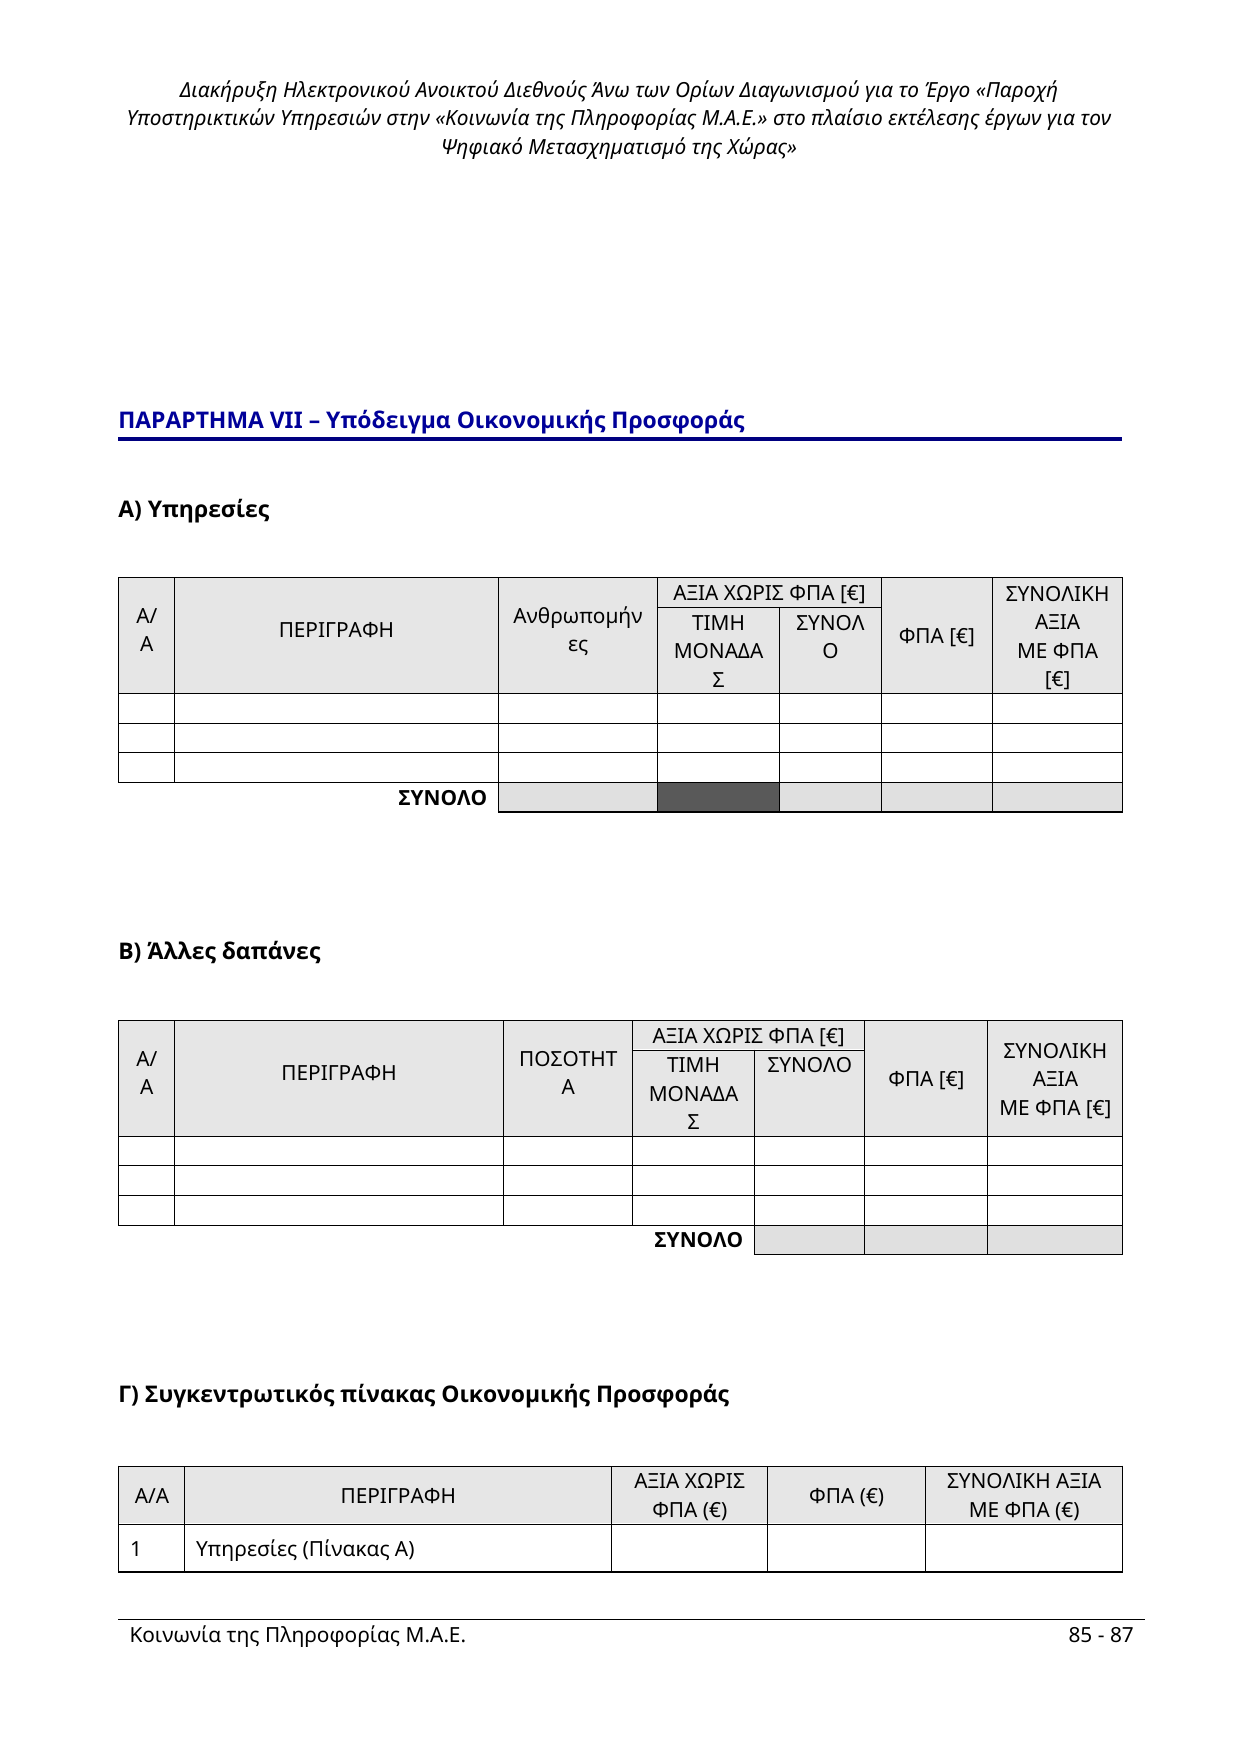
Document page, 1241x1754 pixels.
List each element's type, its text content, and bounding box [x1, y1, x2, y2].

table_cell ΣΥΝΟΛΟ [755, 1051, 864, 1136]
table_header Α/Α [119, 578, 174, 693]
table_cell [988, 1226, 1122, 1254]
table_cell [755, 1196, 864, 1224]
table_cell [882, 694, 992, 723]
table_cell [504, 1196, 632, 1224]
table_header Ανθρωπομήνες [499, 578, 657, 693]
table_cell Υπηρεσίες (Πίνακας Α) [185, 1525, 611, 1571]
table_cell [175, 724, 498, 752]
table_cell [755, 1166, 864, 1195]
table_header ΑΞΙΑ ΧΩΡΙΣ ΦΠΑ [€] [633, 1021, 864, 1049]
table_cell [882, 783, 992, 811]
table_cell 1 [119, 1525, 184, 1571]
table_header Α/Α [119, 1467, 184, 1523]
table_cell [755, 1226, 864, 1254]
table_header ΦΠΑ [€] [865, 1021, 987, 1136]
table_cell [865, 1166, 987, 1195]
table_cell [119, 753, 174, 782]
table_cell [175, 1137, 503, 1165]
table_cell [882, 724, 992, 752]
table_cell [504, 1137, 632, 1165]
table_cell [119, 1166, 174, 1195]
table_cell [633, 1196, 754, 1224]
table_cell [175, 694, 498, 723]
table_cell [658, 753, 779, 782]
text Γ) Συγκεντρωτικός πίνακας Οικονομικής Προσφοράς [118, 1378, 1122, 1409]
table_header ΑΞΙΑ ΧΩΡΙΣ ΦΠΑ (€) [612, 1467, 767, 1523]
table_cell [768, 1525, 925, 1571]
subtitle ΠΑΡΑΡΤΗΜΑ VII – Υπόδειγμα Οικονομικής Προσφοράς [118, 404, 1122, 437]
table_cell [633, 1166, 754, 1195]
table_cell [119, 694, 174, 723]
table_cell [658, 724, 779, 752]
table_cell [865, 1137, 987, 1165]
table_cell [926, 1525, 1122, 1571]
table_cell [119, 1196, 174, 1224]
table_cell [658, 694, 779, 723]
table_cell [993, 724, 1122, 752]
table_cell ΤΙΜΗ ΜΟΝΑΔΑΣ [633, 1051, 754, 1136]
table_header ΠΕΡΙΓΡΑΦΗ [175, 578, 498, 693]
table_cell [780, 783, 881, 811]
table_header ΠΕΡΙΓΡΑΦΗ [175, 1021, 503, 1136]
table_cell [504, 1166, 632, 1195]
table_cell [988, 1166, 1122, 1195]
table_cell [780, 694, 881, 723]
table_cell [988, 1137, 1122, 1165]
table_cell [882, 753, 992, 782]
table_cell [499, 783, 657, 811]
table_cell [612, 1525, 767, 1571]
table_cell [119, 1137, 174, 1165]
table_cell [633, 1137, 754, 1165]
table_cell ΤΙΜΗ ΜΟΝΑΔΑΣ [658, 608, 779, 693]
text Β) Άλλες δαπάνες [118, 935, 1122, 967]
table_cell [175, 1196, 503, 1224]
table_header ΦΠΑ [€] [882, 578, 992, 693]
table_cell [499, 694, 657, 723]
table_header ΣΥΝΟΛΙΚΗ ΑΞΙΑ ΜΕ ΦΠΑ [€] [988, 1021, 1122, 1136]
table_cell [993, 753, 1122, 782]
text Α) Υπηρεσίες [118, 493, 1122, 524]
table_header ΦΠΑ (€) [768, 1467, 925, 1523]
table_cell [119, 724, 174, 752]
table_cell ΣΥΝΟΛΟ [119, 783, 498, 811]
table_cell [755, 1137, 864, 1165]
table_cell [780, 724, 881, 752]
table_cell ΣΥΝΟΛΟ [780, 608, 881, 693]
table_header ΣΥΝΟΛΙΚΗ ΑΞΙΑ ΜΕ ΦΠΑ (€) [926, 1467, 1122, 1523]
table_header ΣΥΝΟΛΙΚΗ ΑΞΙΑ ΜΕ ΦΠΑ [€] [993, 578, 1122, 693]
table_cell [988, 1196, 1122, 1224]
table_cell [499, 753, 657, 782]
table_cell [993, 783, 1122, 811]
table_cell [175, 753, 498, 782]
table_cell [993, 694, 1122, 723]
table_cell [865, 1226, 987, 1254]
table_cell ΣΥΝΟΛΟ [119, 1226, 754, 1254]
table_cell [175, 1166, 503, 1195]
table_header Α/Α [119, 1021, 174, 1136]
table_header ΠΟΣΟΤΗΤΑ [504, 1021, 632, 1136]
table_cell [780, 753, 881, 782]
table_header ΑΞΙΑ ΧΩΡΙΣ ΦΠΑ [€] [658, 578, 881, 607]
table_cell [499, 724, 657, 752]
table_header ΠΕΡΙΓΡΑΦΗ [185, 1467, 611, 1523]
table_cell [865, 1196, 987, 1224]
table_cell [658, 783, 779, 811]
